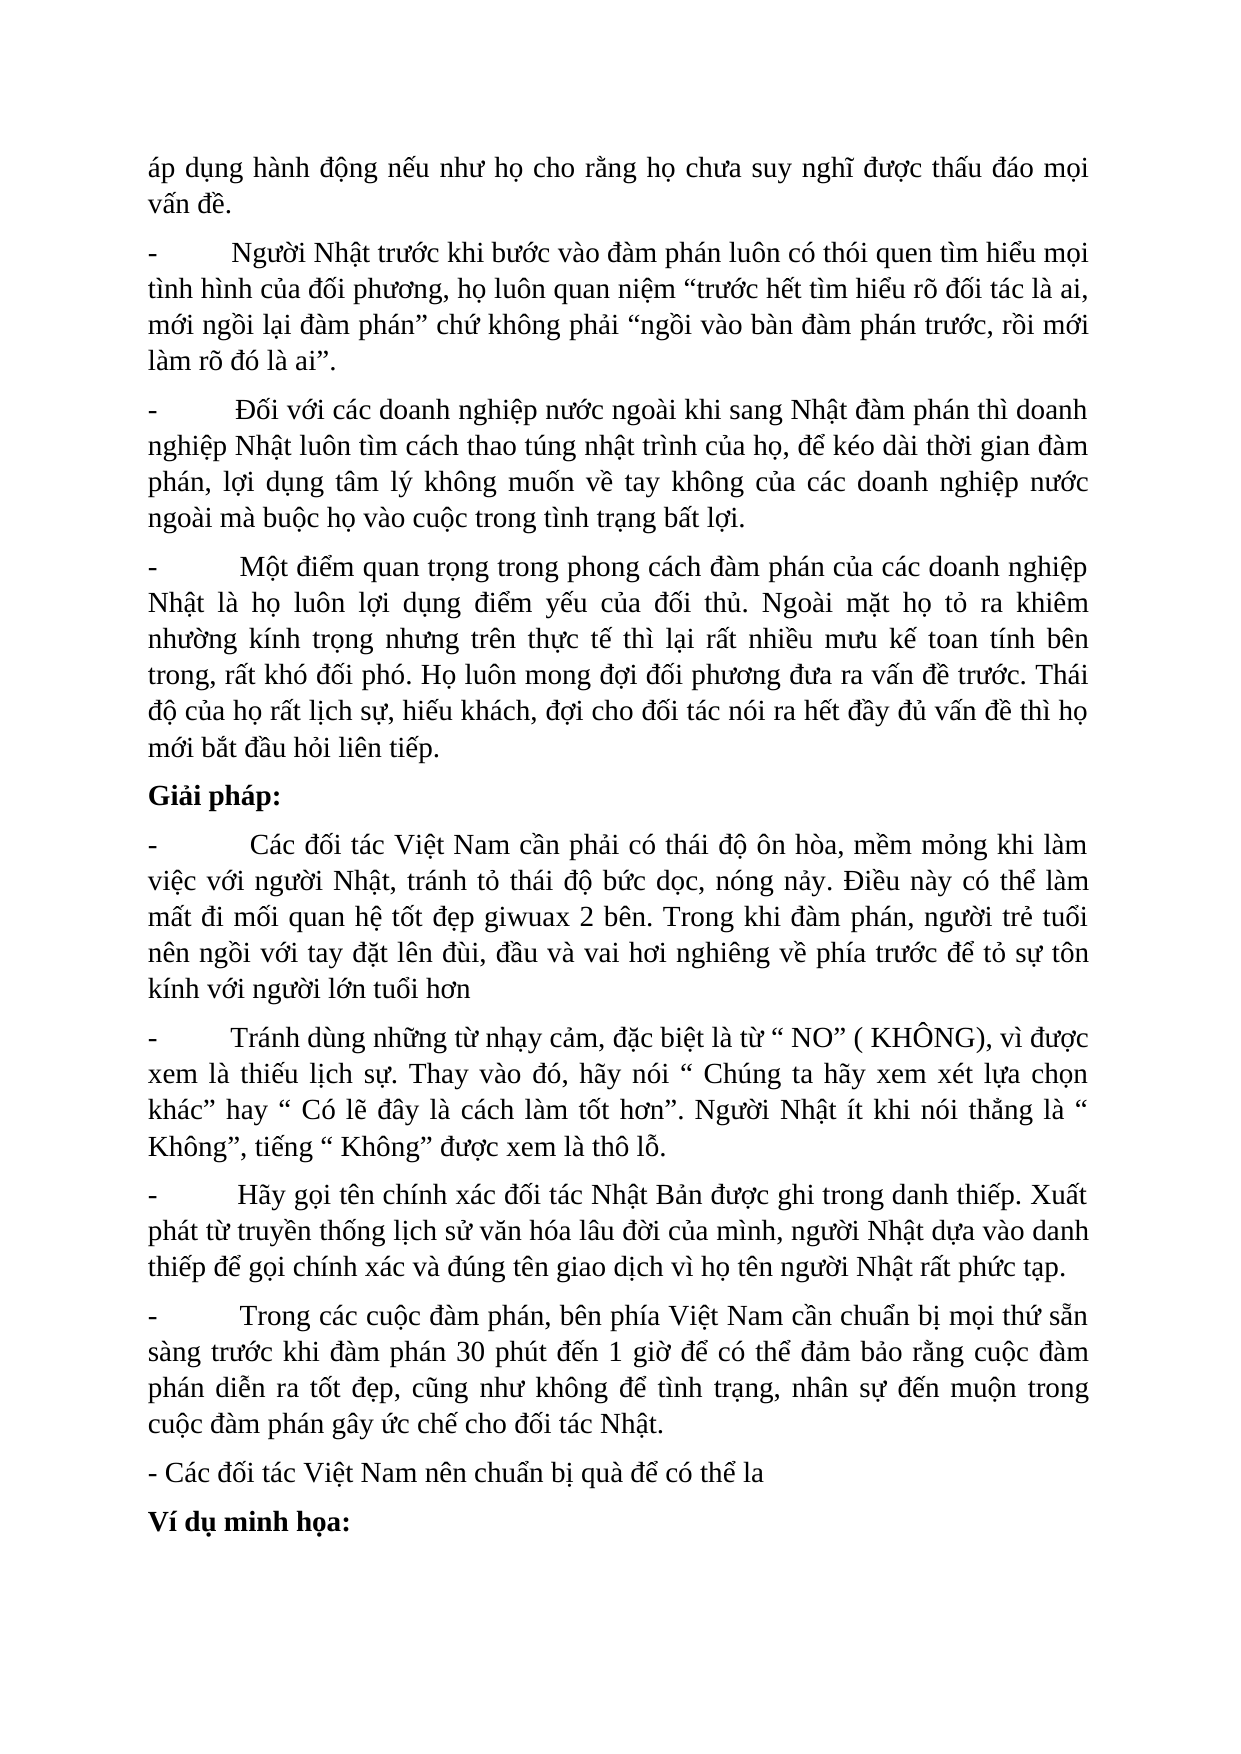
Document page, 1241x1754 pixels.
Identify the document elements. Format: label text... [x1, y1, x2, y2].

text - Tránh dùng những từ nhạy cảm, đặc biệt là từ “ NO” ( KHÔNG), vì được xem là thiếu lịch sự. Thay vào đó, hãy nói “ Chúng ta hãy xem xét lựa chọn khác” hay “ Có lẽ đây là cách làm tốt hơn”. Người Nhật ít khi nói thẳng là “ Không”, tiếng “ Không” được xem là thô lỗ. [148, 1020, 1090, 1162]
text - Người Nhật trước khi bước vào đàm phán luôn có thói quen tìm hiểu mọi tình hình của đối phương, họ luôn quan niệm “trước hết tìm hiểu rõ đối tác là ai, mới ngồi lại đàm phán” chứ không phải “ngồi vào bàn đàm phán trước, rồi mới làm rõ đó là ai”. [148, 235, 1090, 377]
text - Các đối tác Việt Nam nên chuẩn bị quà để có thể la [148, 1455, 1090, 1489]
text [148, 150, 1090, 220]
text - Trong các cuộc đàm phán, bên phía Việt Nam cần chuẩn bị mọi thứ sẵn sàng trước khi đàm phán 30 phút đến 1 giờ để có thể đảm bảo rằng cuộc đàm phán diễn ra tốt đẹp, cũng như không để tình trạng, nhân sự đến muộn trong cuộc đàm phán gây ức chế cho đối tác Nhật. [148, 1298, 1090, 1440]
text - Các đối tác Việt Nam cần phải có thái độ ôn hòa, mềm mỏng khi làm việc với người Nhật, tránh tỏ thái độ bức dọc, nóng nảy. Điều này có thể làm mất đi mối quan hệ tốt đẹp giwuax 2 bên. Trong khi đàm phán, người trẻ tuổi nên ngồi với tay đặt lên đùi, đầu và vai hơi nghiêng về phía trước để tỏ sự tôn kính với người lớn tuổi hơn [148, 827, 1090, 1005]
text - Đối với các doanh nghiệp nước ngoài khi sang Nhật đàm phán thì doanh nghiệp Nhật luôn tìm cách thao túng nhật trình của họ, để kéo dài thời gian đàm phán, lợi dụng tâm lý không muốn về tay không của các doanh nghiệp nước ngoài mà buộc họ vào cuộc trong tình trạng bất lợi. [148, 392, 1090, 534]
text Giải pháp: [148, 778, 1090, 812]
text - Một điểm quan trọng trong phong cách đàm phán của các doanh nghiệp Nhật là họ luôn lợi dụng điểm yếu của đối thủ. Ngoài mặt họ tỏ ra khiêm nhường kính trọng nhưng trên thực tế thì lại rất nhiều mưu kế toan tính bên trong, rất khó đối phó. Họ luôn mong đợi đối phương đưa ra vấn đề trước. Thái độ của họ rất lịch sự, hiếu khách, đợi cho đối tác nói ra hết đầy đủ vấn đề thì họ mới bắt đầu hỏi liên tiếp. [148, 549, 1090, 763]
text Ví dụ minh họa: [148, 1504, 1090, 1537]
text - Hãy gọi tên chính xác đối tác Nhật Bản được ghi trong danh thiếp. Xuất phát từ truyền thống lịch sử văn hóa lâu đời của mình, người Nhật dựa vào danh thiếp để gọi chính xác và đúng tên giao dịch vì họ tên người Nhật rất phức tạp. [148, 1177, 1090, 1283]
